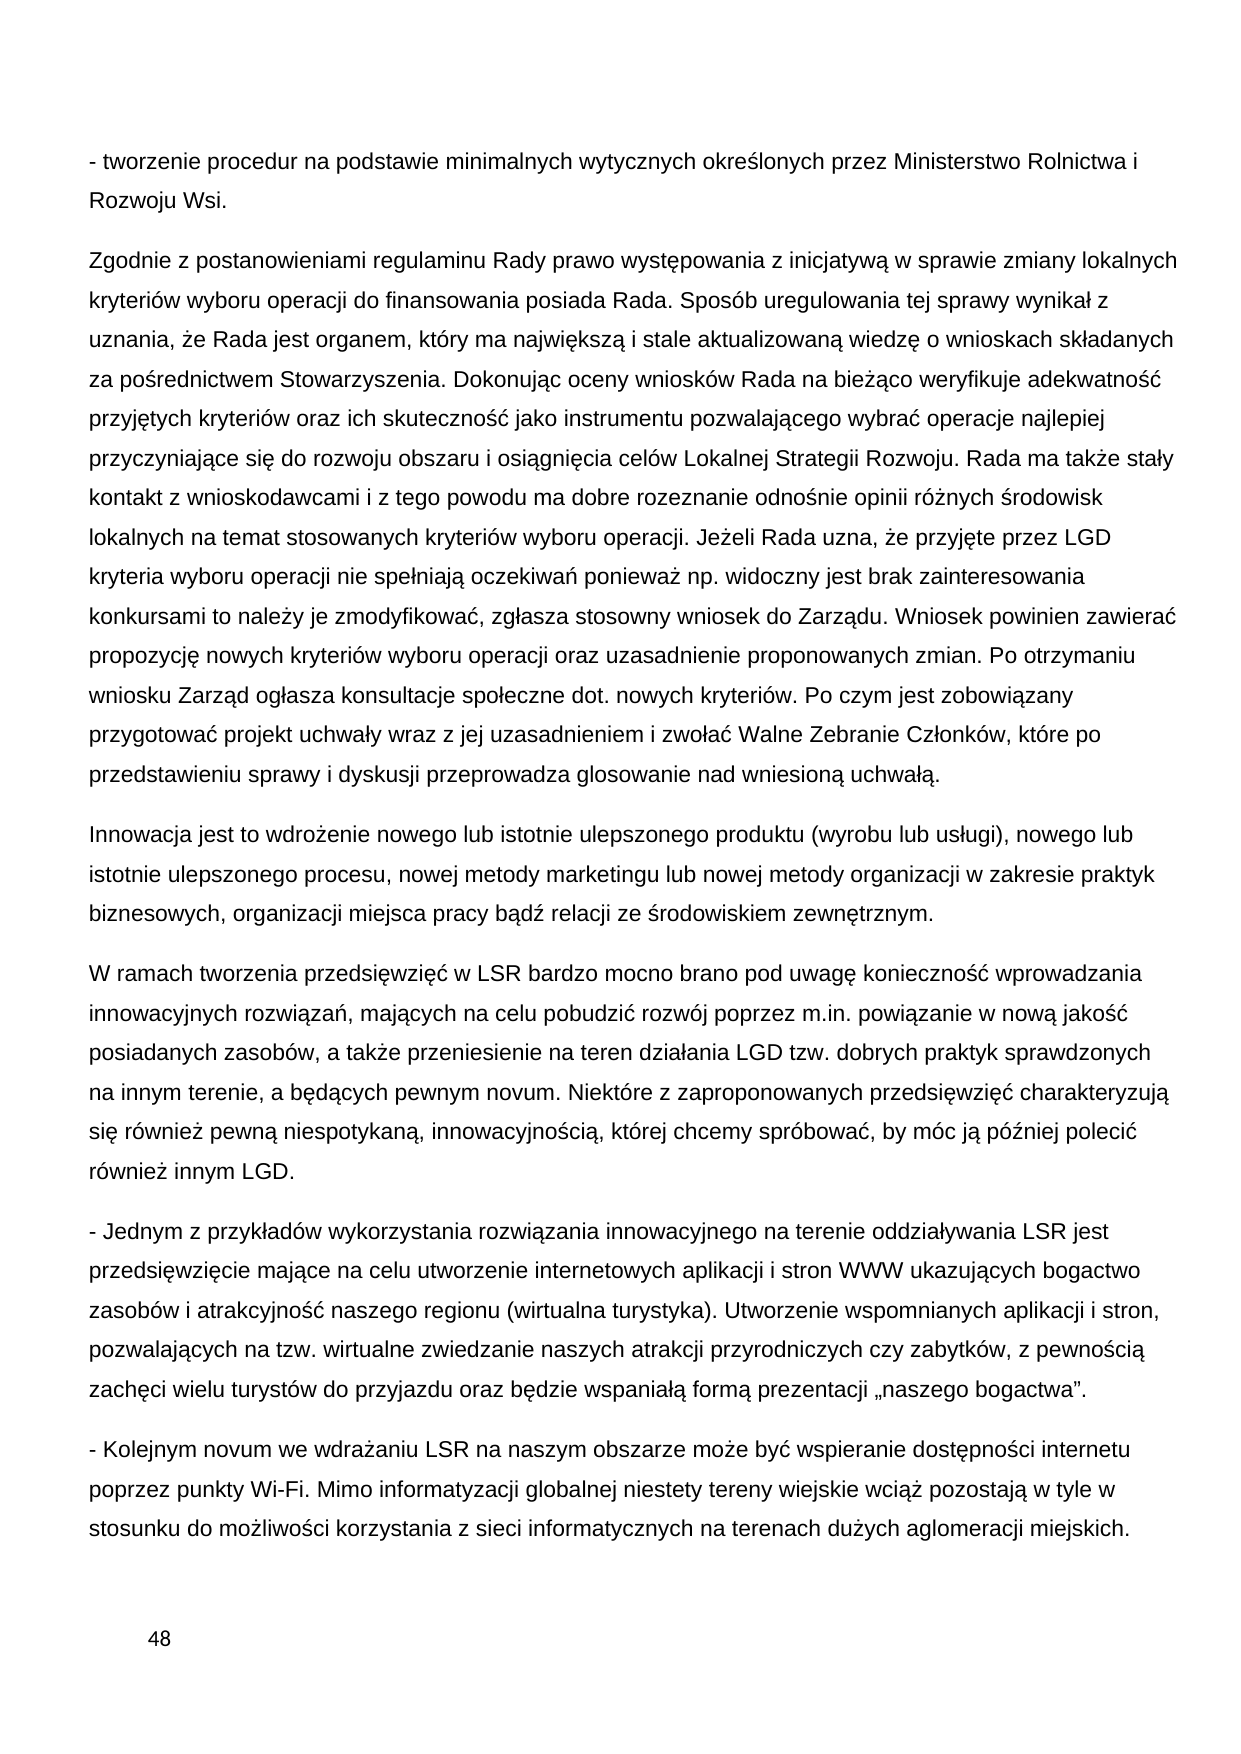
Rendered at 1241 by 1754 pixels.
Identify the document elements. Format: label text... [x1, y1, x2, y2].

text - Jednym z przykładów wykorzystania rozwiązania innowacyjnego na terenie oddziaływania LSR jest przedsięwzięcie mające na celu utworzenie internetowych aplikacji i stron WWW ukazujących bogactwo zasobów i atrakcyjność naszego regionu (wirtualna turystyka). Utworzenie wspomnianych aplikacji i stron, pozwalających na tzw. wirtualne zwiedzanie naszych atrakcji przyrodniczych czy zabytków, z pewnością zachęci wielu turystów do przyjazdu oraz będzie wspaniałą formą prezentacji „naszego bogactwa”. [89, 1218, 1181, 1402]
text - Kolejnym novum we wdrażaniu LSR na naszym obszarze może być wspieranie dostępności internetu poprzez punkty Wi-Fi. Mimo informatyzacji globalnej niestety tereny wiejskie wciąż pozostają w tyle w stosunku do możliwości korzystania z sieci informatycznych na terenach dużych aglomeracji miejskich. [89, 1436, 1181, 1542]
text W ramach tworzenia przedsięwzięć w LSR bardzo mocno brano pod uwagę konieczność wprowadzania innowacyjnych rozwiązań, mających na celu pobudzić rozwój poprzez m.in. powiązanie w nową jakość posiadanych zasobów, a także przeniesienie na teren działania LGD tzw. dobrych praktyk sprawdzonych na innym terenie, a będących pewnym novum. Niektóre z zaproponowanych przedsięwzięć charakteryzują się również pewną niespotykaną, innowacyjnością, której chcemy spróbować, by móc ją później polecić również innym LGD. [89, 960, 1181, 1184]
text - tworzenie procedur na podstawie minimalnych wytycznych określonych przez Ministerstwo Rolnictwa i Rozwoju Wsi. [89, 148, 1181, 213]
text Zgodnie z postanowieniami regulaminu Rady prawo występowania z inicjatywą w sprawie zmiany lokalnych kryteriów wyboru operacji do finansowania posiada Rada. Sposób uregulowania tej sprawy wynikał z uznania, że Rada jest organem, który ma największą i stale aktualizowaną wiedzę o wnioskach składanych za pośrednictwem Stowarzyszenia. Dokonując oceny wniosków Rada na bieżąco weryfikuje adekwatność przyjętych kryteriów oraz ich skuteczność jako instrumentu pozwalającego wybrać operacje najlepiej przyczyniające się do rozwoju obszaru i osiągnięcia celów Lokalnej Strategii Rozwoju. Rada ma także stały kontakt z wnioskodawcami i z tego powodu ma dobre rozeznanie odnośnie opinii różnych środowisk lokalnych na temat stosowanych kryteriów wyboru operacji. Jeżeli Rada uzna, że przyjęte przez LGD kryteria wyboru operacji nie spełniają oczekiwań ponieważ np. widoczny jest brak zainteresowania konkursami to należy je zmodyfikować, zgłasza stosowny wniosek do Zarządu. Wniosek powinien zawierać propozycję nowych kryteriów wyboru operacji oraz uzasadnienie proponowanych zmian. Po otrzymaniu wniosku Zarząd ogłasza konsultacje społeczne dot. nowych kryteriów. Po czym jest zobowiązany przygotować projekt uchwały wraz z jej uzasadnieniem i zwołać Walne Zebranie Członków, które po przedstawieniu sprawy i dyskusji przeprowadza glosowanie nad wniesioną uchwałą. [89, 247, 1181, 787]
text Innowacja jest to wdrożenie nowego lub istotnie ulepszonego produktu (wyrobu lub usługi), nowego lub istotnie ulepszonego procesu, nowej metody marketingu lub nowej metody organizacji w zakresie praktyk biznesowych, organizacji miejsca pracy bądź relacji ze środowiskiem zewnętrznym. [89, 821, 1181, 926]
